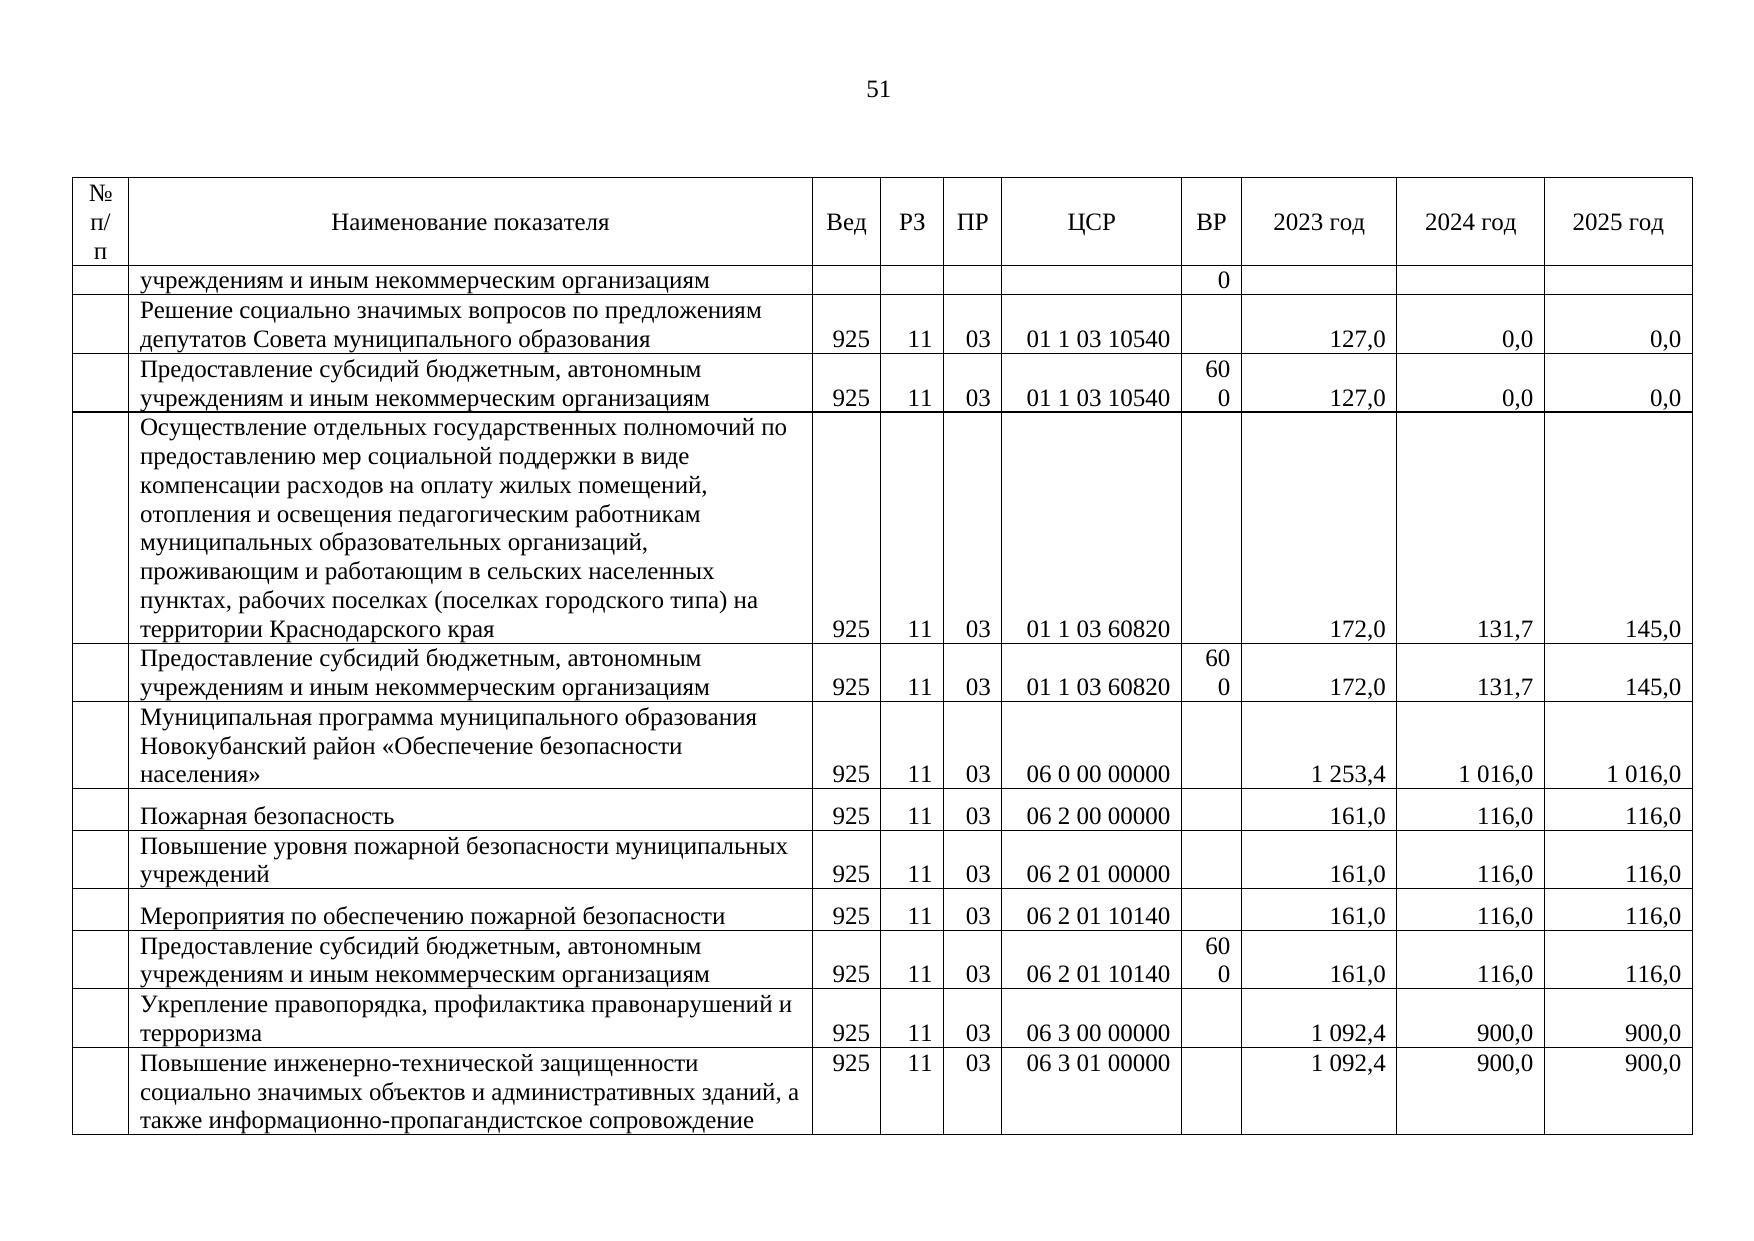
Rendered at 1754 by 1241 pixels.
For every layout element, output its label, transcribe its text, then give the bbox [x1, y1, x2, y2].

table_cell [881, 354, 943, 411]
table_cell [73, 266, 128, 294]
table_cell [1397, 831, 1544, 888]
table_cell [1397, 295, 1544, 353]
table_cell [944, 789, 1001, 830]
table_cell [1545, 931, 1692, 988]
table_header ЦСР [1002, 178, 1181, 264]
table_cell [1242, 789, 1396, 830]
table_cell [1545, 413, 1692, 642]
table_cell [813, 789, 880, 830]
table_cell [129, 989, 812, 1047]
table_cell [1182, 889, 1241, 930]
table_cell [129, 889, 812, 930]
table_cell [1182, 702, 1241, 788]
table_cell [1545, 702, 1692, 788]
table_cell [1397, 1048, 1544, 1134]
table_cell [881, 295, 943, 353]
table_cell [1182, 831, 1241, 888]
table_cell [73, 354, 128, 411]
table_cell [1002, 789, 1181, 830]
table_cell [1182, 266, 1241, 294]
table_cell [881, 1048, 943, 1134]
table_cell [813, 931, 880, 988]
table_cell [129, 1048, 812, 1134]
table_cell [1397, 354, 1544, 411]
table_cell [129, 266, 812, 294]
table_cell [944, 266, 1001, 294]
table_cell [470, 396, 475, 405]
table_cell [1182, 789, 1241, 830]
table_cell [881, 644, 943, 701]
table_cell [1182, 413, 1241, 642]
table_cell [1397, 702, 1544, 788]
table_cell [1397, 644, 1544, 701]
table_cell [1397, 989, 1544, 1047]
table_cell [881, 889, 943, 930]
table_header № п/п [73, 178, 128, 264]
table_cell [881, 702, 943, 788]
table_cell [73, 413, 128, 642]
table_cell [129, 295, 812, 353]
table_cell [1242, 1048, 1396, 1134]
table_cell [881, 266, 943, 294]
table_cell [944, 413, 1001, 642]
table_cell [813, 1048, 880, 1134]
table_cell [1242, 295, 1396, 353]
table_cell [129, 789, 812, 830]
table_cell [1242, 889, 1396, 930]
table_header Наименование показателя [129, 178, 812, 264]
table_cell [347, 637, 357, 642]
table_header 2025 год [1545, 178, 1692, 264]
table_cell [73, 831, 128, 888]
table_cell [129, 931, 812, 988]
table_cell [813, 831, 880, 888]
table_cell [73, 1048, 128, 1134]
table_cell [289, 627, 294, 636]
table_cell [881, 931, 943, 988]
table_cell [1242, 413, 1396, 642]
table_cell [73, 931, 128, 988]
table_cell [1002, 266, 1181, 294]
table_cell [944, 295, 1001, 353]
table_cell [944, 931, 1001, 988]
table_header 2024 год [1397, 178, 1544, 264]
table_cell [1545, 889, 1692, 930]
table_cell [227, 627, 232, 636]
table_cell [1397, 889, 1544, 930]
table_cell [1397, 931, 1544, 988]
table_header ВР [1182, 178, 1241, 264]
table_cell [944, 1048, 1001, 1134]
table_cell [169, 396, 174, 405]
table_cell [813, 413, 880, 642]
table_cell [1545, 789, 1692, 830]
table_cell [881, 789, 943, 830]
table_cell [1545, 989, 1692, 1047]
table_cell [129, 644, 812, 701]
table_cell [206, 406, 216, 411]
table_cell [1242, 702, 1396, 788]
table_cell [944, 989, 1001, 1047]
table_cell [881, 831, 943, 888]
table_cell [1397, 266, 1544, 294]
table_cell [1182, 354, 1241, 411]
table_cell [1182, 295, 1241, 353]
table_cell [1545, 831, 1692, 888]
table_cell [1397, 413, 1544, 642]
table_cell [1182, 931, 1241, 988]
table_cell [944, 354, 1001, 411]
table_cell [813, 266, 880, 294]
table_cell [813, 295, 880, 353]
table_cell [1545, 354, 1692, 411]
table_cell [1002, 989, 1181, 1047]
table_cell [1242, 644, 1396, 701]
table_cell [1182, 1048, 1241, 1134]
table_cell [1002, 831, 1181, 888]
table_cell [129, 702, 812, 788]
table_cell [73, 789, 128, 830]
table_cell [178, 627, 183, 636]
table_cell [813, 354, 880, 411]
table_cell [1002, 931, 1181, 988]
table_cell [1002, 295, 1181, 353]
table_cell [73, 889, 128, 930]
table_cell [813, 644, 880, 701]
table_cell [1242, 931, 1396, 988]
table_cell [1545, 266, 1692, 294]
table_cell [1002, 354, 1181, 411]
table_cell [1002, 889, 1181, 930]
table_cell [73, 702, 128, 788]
table_header ПР [944, 178, 1001, 264]
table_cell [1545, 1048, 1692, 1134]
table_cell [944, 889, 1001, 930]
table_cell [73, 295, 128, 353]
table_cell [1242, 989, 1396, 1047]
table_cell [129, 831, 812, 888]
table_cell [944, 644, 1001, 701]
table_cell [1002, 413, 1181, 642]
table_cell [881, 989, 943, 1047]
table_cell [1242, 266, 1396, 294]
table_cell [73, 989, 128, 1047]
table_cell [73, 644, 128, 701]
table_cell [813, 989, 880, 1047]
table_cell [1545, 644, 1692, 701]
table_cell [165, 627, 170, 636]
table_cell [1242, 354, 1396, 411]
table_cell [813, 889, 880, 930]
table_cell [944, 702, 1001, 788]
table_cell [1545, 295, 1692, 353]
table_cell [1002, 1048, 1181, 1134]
table_header РЗ [881, 178, 943, 264]
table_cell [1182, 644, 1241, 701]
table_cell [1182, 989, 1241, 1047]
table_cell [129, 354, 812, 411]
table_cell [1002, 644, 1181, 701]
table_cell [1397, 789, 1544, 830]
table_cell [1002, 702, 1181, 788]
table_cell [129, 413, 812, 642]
table_header Вед [813, 178, 880, 264]
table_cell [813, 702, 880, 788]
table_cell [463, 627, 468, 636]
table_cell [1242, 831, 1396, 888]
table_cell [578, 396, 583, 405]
table_header 2023 год [1242, 178, 1396, 264]
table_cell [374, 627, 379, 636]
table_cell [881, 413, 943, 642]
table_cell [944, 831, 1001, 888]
